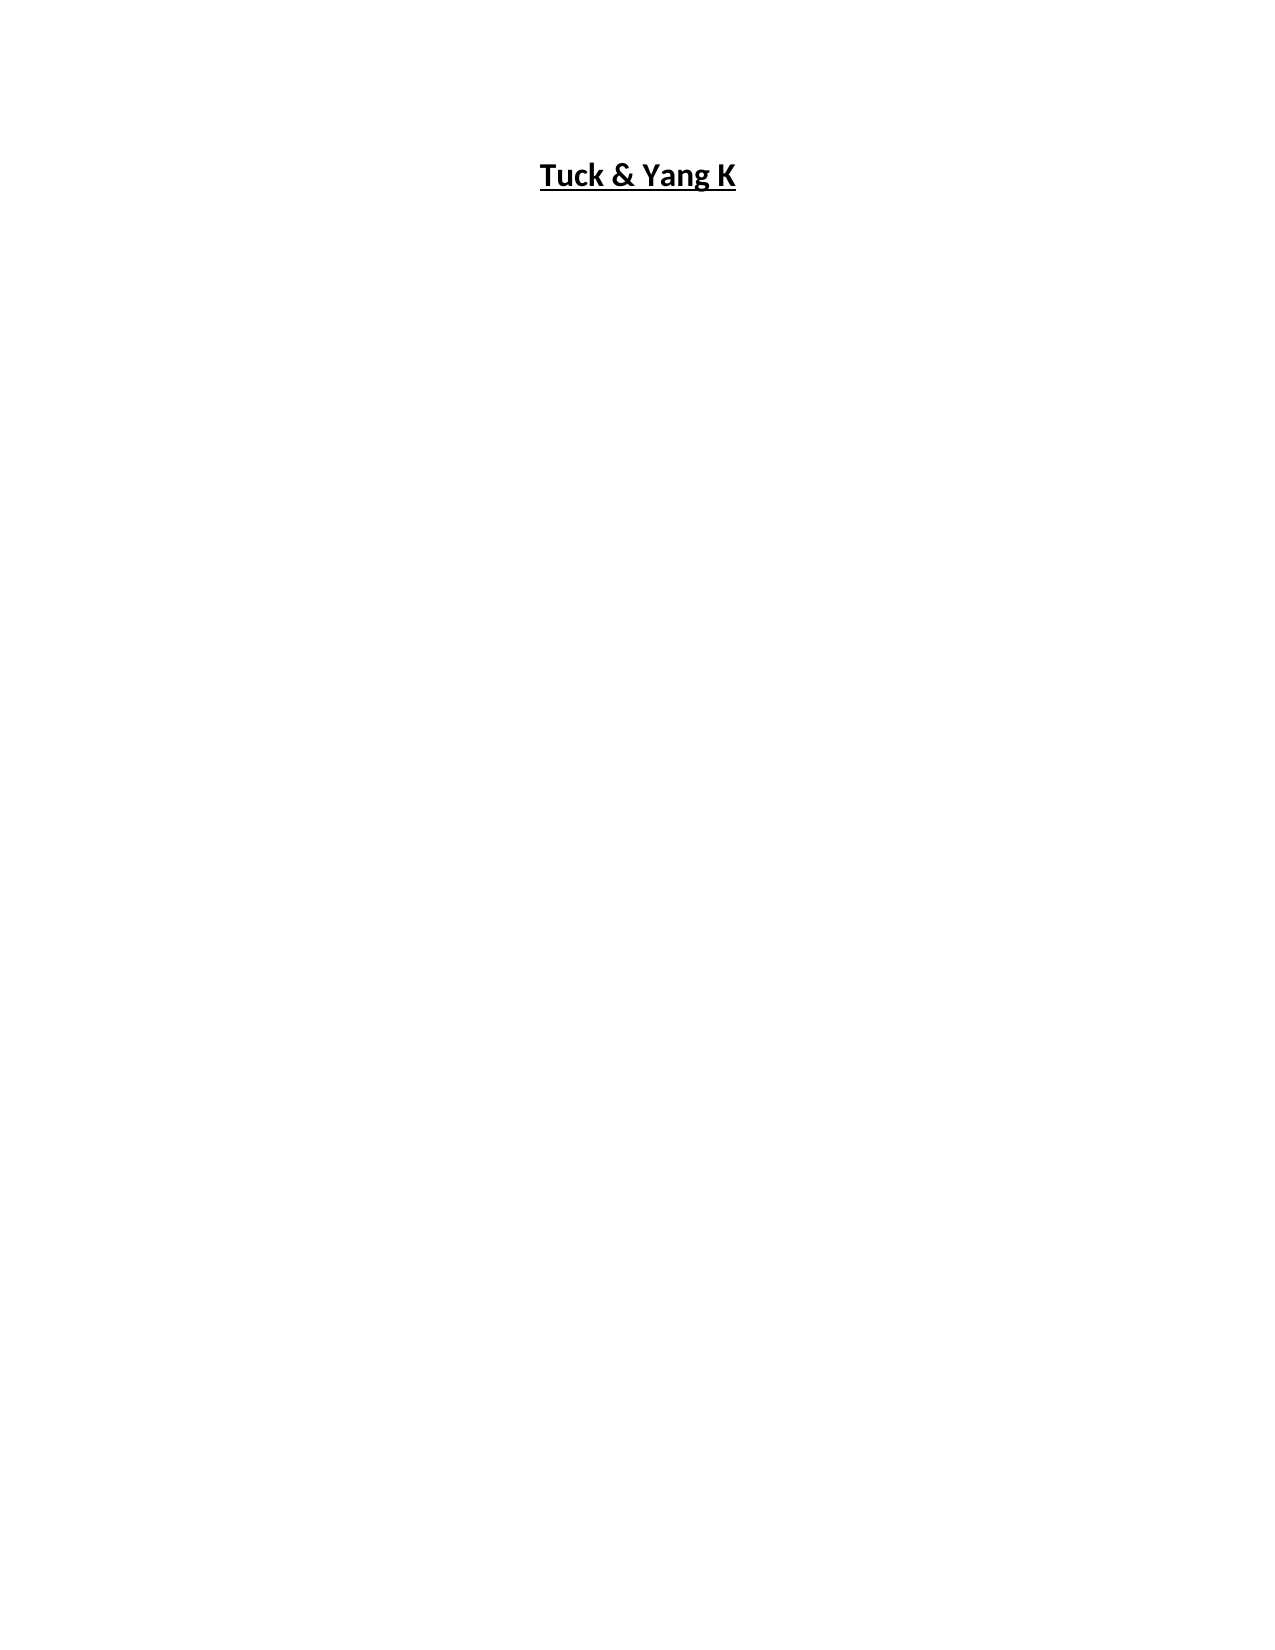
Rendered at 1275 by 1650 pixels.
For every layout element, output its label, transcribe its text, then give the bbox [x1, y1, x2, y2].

subtitle Tuck & Yang K [150, 154, 1125, 195]
